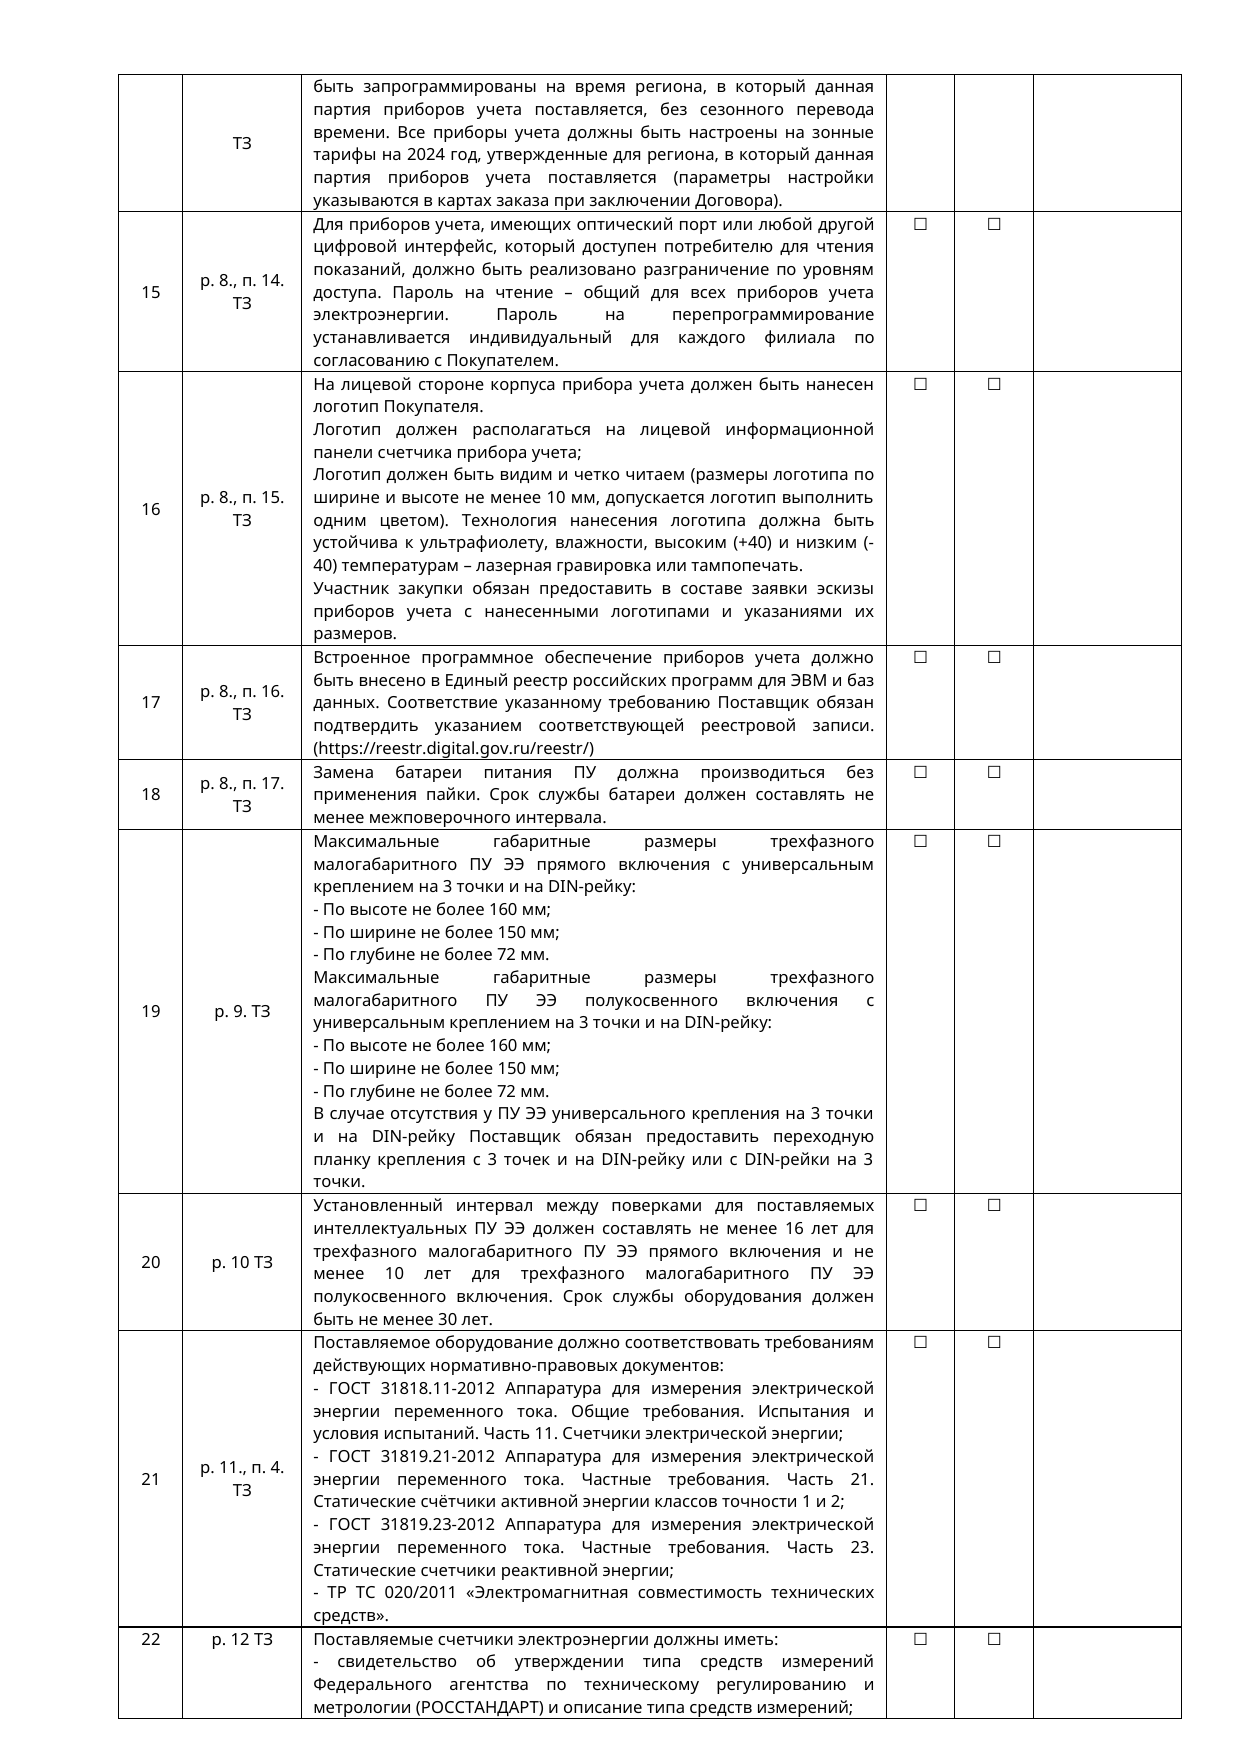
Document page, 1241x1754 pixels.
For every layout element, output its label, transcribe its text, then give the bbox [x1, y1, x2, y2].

table_cell 20 [119, 1194, 182, 1330]
table_cell 21 [119, 1331, 182, 1626]
table_cell 22 [119, 1628, 182, 1718]
table_cell [1034, 1628, 1181, 1718]
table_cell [302, 1628, 886, 1718]
table_cell [1034, 212, 1181, 371]
table_cell р. 12 ТЗ [183, 1628, 301, 1718]
table_cell [1034, 830, 1181, 1193]
table_cell р. 8., п. 17. ТЗ [183, 760, 301, 828]
table_cell [1034, 1331, 1181, 1626]
table_cell р. 8., п. 13. ТЗ [183, 75, 301, 211]
table_cell 14 [119, 75, 182, 211]
table_cell р. 8., п. 15. ТЗ [183, 372, 301, 645]
table_cell На лицевой стороне корпуса прибора учета должен быть нанесен логотип Покупателя. Логотип должен располагаться на лицевой информационной панели счетчика прибора учета; Логотип должен быть видим и четко читаем (размеры логотипа по ширине и высоте не менее 10 мм, допускается логотип выполнить одним цветом). Технология нанесения логотипа должна быть устойчива к ультрафиолету, влажности, высоким (+40) и низким (-40) температурам – лазерная гравировка или тампопечать. Участник закупки обязан предоставить в составе заявки эскизы приборов учета с нанесенными логотипами и указаниями их размеров. [302, 372, 886, 645]
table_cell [302, 75, 886, 211]
table_cell р. 9. ТЗ [183, 830, 301, 1193]
table_cell [1034, 1194, 1181, 1330]
table_cell 17 [119, 646, 182, 759]
table_cell 16 [119, 372, 182, 645]
table_cell Максимальные габаритные размеры трехфазного малогабаритного ПУ ЭЭ прямого включения с универсальным креплением на 3 точки и на DIN-рейку: - По высоте не более 160 мм; - По ширине не более 150 мм; - По глубине не более 72 мм. Максимальные габаритные размеры трехфазного малогабаритного ПУ ЭЭ полукосвенного включения с универсальным креплением на 3 точки и на DIN-рейку: - По высоте не более 160 мм; - По ширине не более 150 мм; - По глубине не более 72 мм. В случае отсутствия у ПУ ЭЭ универсального крепления на 3 точки и на DIN-рейку Поставщик обязан предоставить переходную планку крепления с 3 точек и на DIN-рейку или с DIN-рейки на 3 точки. [302, 830, 886, 1193]
table_cell Для приборов учета, имеющих оптический порт или любой другой цифровой интерфейс, который доступен потребителю для чтения показаний, должно быть реализовано разграничение по уровням доступа. Пароль на чтение – общий для всех приборов учета электроэнергии. Пароль на перепрограммирование устанавливается индивидуальный для каждого филиала по согласованию с Покупателем. [302, 212, 886, 371]
table_cell [1034, 75, 1181, 211]
table_cell Встроенное программное обеспечение приборов учета должно быть внесено в Единый реестр российских программ для ЭВМ и баз данных. Соответствие указанному требованию Поставщик обязан подтвердить указанием соответствующей реестровой записи. (https://reestr.digital.gov.ru/reestr/) [302, 646, 886, 759]
table_cell Замена батареи питания ПУ должна производиться без применения пайки. Срок службы батареи должен составлять не менее межповерочного интервала. [302, 760, 886, 828]
table_cell [1034, 760, 1181, 828]
table_cell р. 8., п. 14. ТЗ [183, 212, 301, 371]
table_cell Установленный интервал между поверками для поставляемых интеллектуальных ПУ ЭЭ должен составлять не менее 16 лет для трехфазного малогабаритного ПУ ЭЭ прямого включения и не менее 10 лет для трехфазного малогабаритного ПУ ЭЭ полукосвенного включения. Срок службы оборудования должен быть не менее 30 лет. [302, 1194, 886, 1330]
table_cell р. 8., п. 16. ТЗ [183, 646, 301, 759]
table_cell [1034, 372, 1181, 645]
table_cell 18 [119, 760, 182, 828]
table_cell р. 10 ТЗ [183, 1194, 301, 1330]
table_cell р. 11., п. 4. ТЗ [183, 1331, 301, 1626]
table_cell Поставляемое оборудование должно соответствовать требованиям действующих нормативно-правовых документов: - ГОСТ 31818.11-2012 Аппаратура для измерения электрической энергии переменного тока. Общие требования. Испытания и условия испытаний. Часть 11. Счетчики электрической энергии; - ГОСТ 31819.21-2012 Аппаратура для измерения электрической энергии переменного тока. Частные требования. Часть 21. Статические счётчики активной энергии классов точности 1 и 2; - ГОСТ 31819.23-2012 Аппаратура для измерения электрической энергии переменного тока. Частные требования. Часть 23. Статические счетчики реактивной энергии; - ТР ТС 020/2011 «Электромагнитная совместимость технических средств». [302, 1331, 886, 1626]
table_cell 19 [119, 830, 182, 1193]
table_cell 15 [119, 212, 182, 371]
table_cell [1034, 646, 1181, 759]
